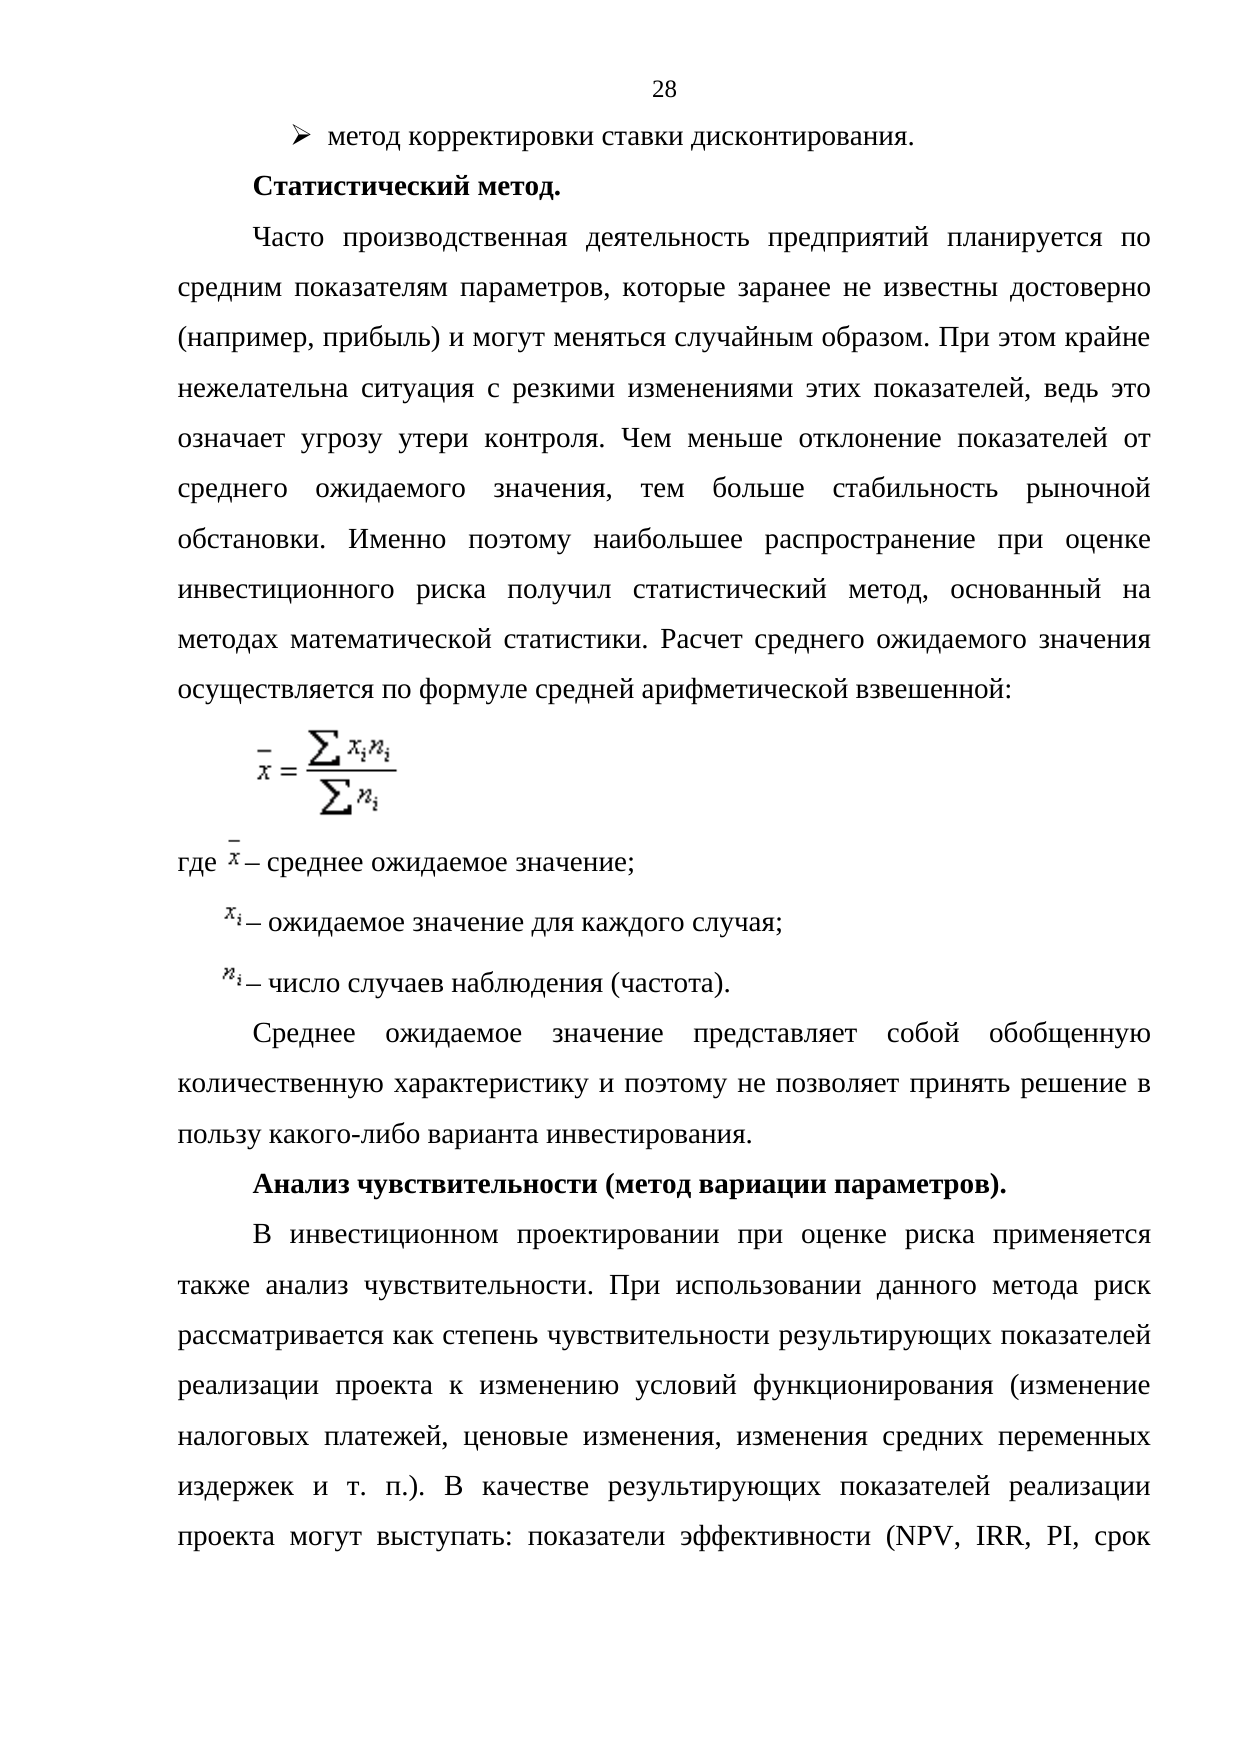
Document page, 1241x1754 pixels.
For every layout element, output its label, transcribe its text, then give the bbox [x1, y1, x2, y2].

text Статистический метод. [177, 168, 1152, 202]
picture [224, 834, 245, 871]
text Среднее ожидаемое значение представляет собой обобщенную количественную характеристику и поэтому не позволяет принять решение в пользу какого-либо варианта инвестирования. [177, 1015, 1152, 1149]
text где – среднее ожидаемое значение; – ожидаемое значение для каждого случая; – число случаев наблюдения (частота). [177, 835, 1152, 998]
list метод корректировки ставки дисконтирования. [290, 118, 1152, 152]
picture [220, 954, 246, 992]
picture [252, 721, 403, 821]
text Анализ чувствительности (метод вариации параметров). [177, 1166, 1152, 1200]
picture [220, 893, 246, 932]
text Часто производственная деятельность предприятий планируется по средним показателям параметров, которые заранее не известны достоверно (например, прибыль) и могут меняться случайным образом. При этом крайне нежелательна ситуация с резкими изменениями этих показателей, ведь это означает угрозу утери контроля. Чем меньше отклонение показателей от среднего ожидаемого значения, тем больше стабильность рыночной обстановки. Именно поэтому наибольшее распространение при оценке инвестиционного риска получил статистический метод, основанный на методах математической статистики. Расчет среднего ожидаемого значения осуществляется по формуле средней арифметической взвешенной: [177, 219, 1152, 705]
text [177, 1216, 1152, 1552]
